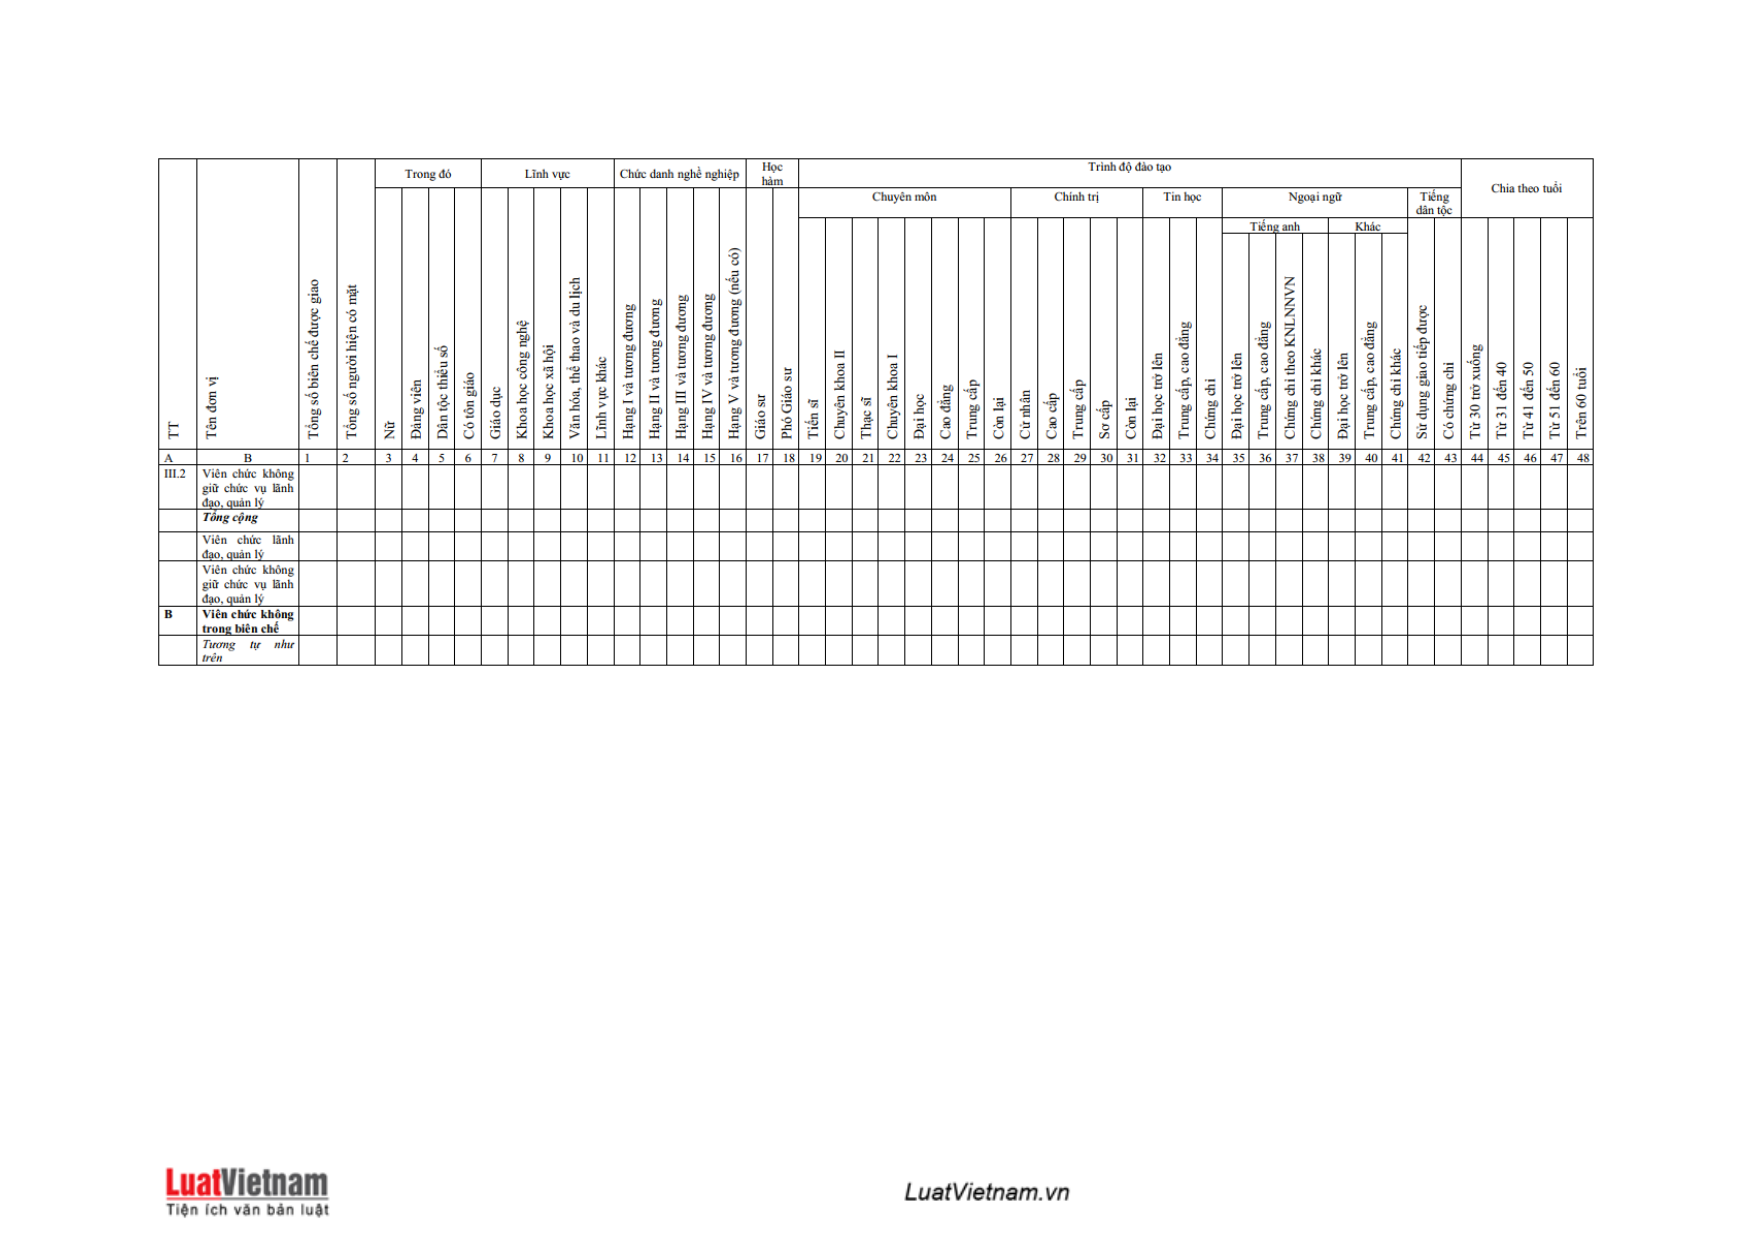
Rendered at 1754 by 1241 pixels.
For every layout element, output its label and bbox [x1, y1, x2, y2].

picture [150, 1146, 1089, 1240]
picture [150, 150, 1604, 674]
